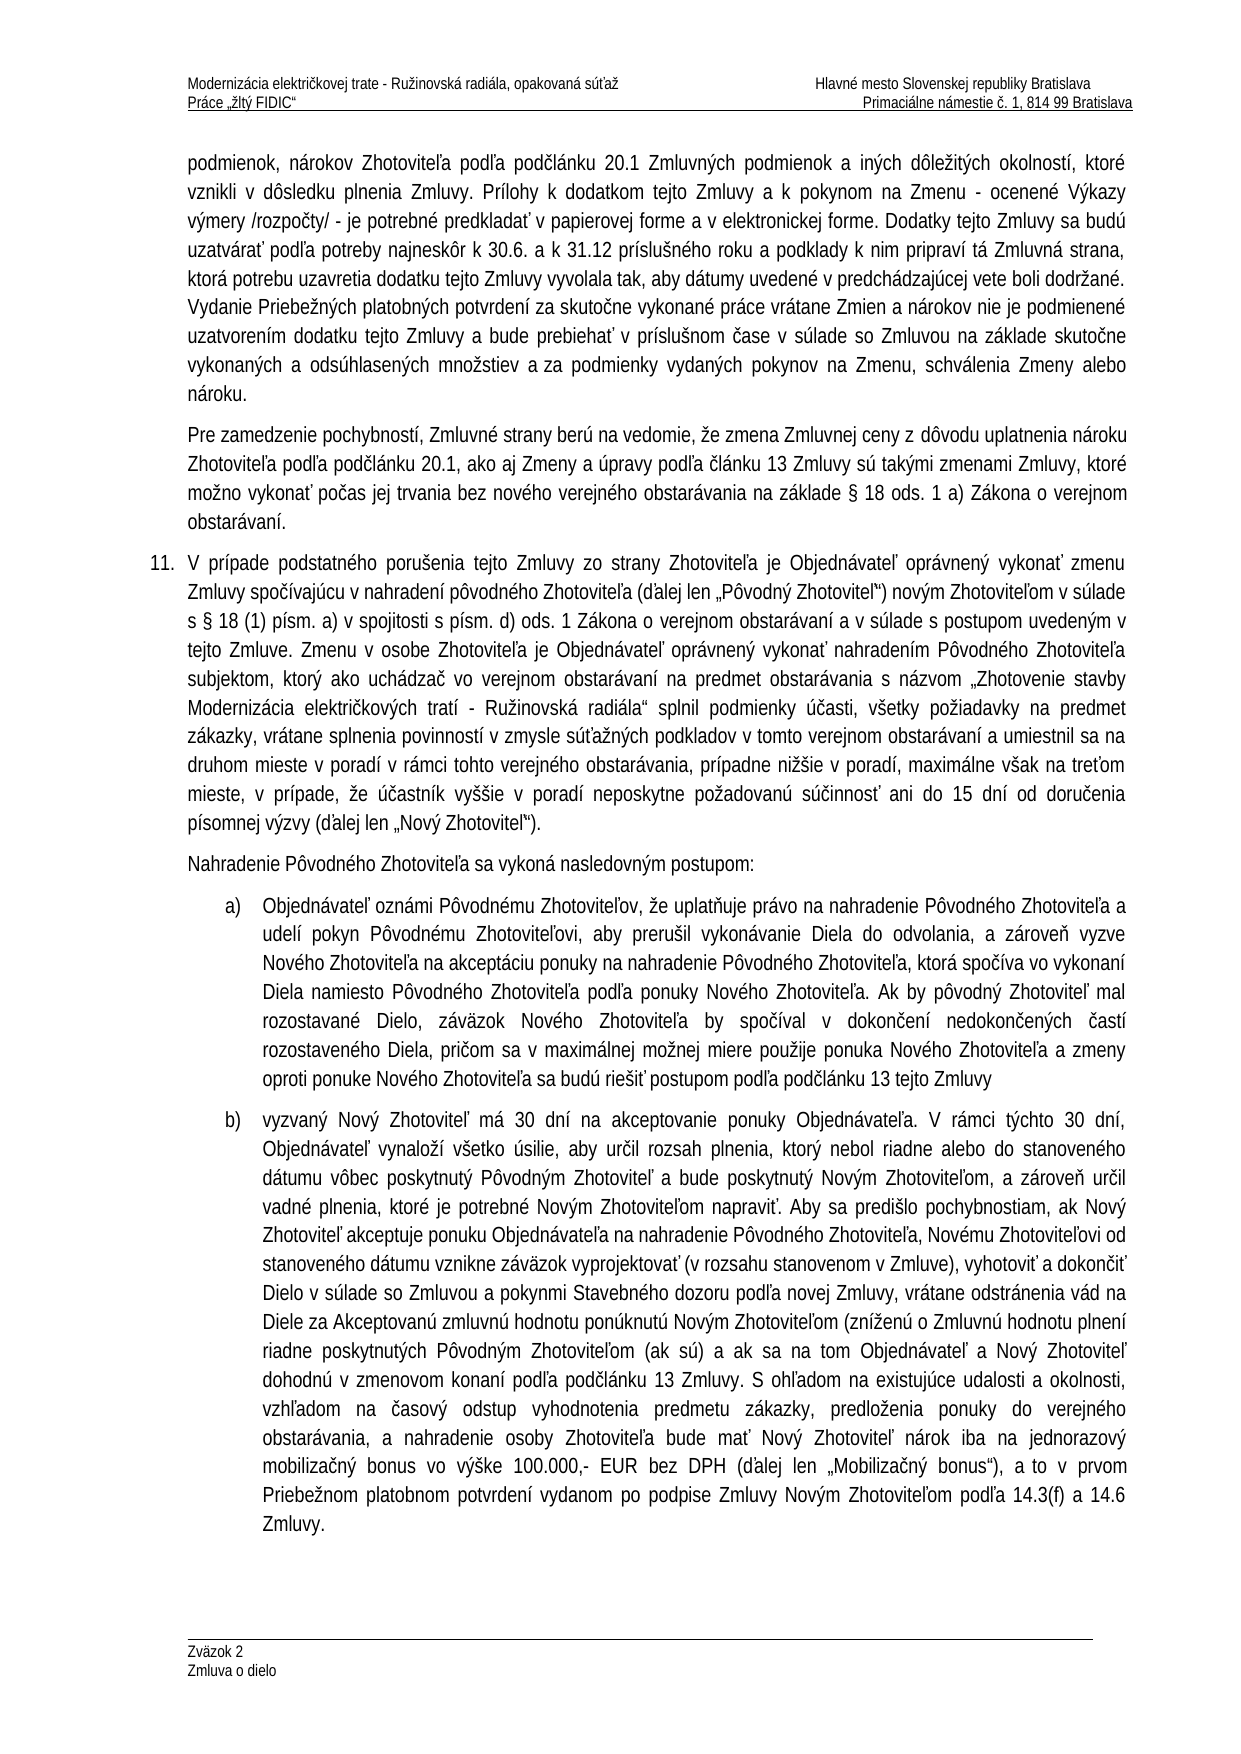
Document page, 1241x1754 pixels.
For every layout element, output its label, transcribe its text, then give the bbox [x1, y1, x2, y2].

list V prípade podstatného porušenia tejto Zmluvy zo strany Zhotoviteľa je Objednávateľ oprávnený vykonať zmenu Zmluvy spočívajúcu v nahradení pôvodného Zhotoviteľa (ďalej len „Pôvodný Zhotoviteľ“) novým Zhotoviteľom v súlade s § 18 (1) písm. a) v spojitosti s písm. d) ods. 1 Zákona o verejnom obstarávaní a v súlade s postupom uvedeným v tejto Zmluve. Zmenu v osobe Zhotoviteľa je Objednávateľ oprávnený vykonať nahradením Pôvodného Zhotoviteľa subjektom, ktorý ako uchádzač vo verejnom obstarávaní na predmet obstarávania s názvom „Zhotovenie stavby Modernizácia električkových tratí - Ružinovská radiála“ splnil podmienky účasti, všetky požiadavky na predmet zákazky, vrátane splnenia povinností v zmysle súťažných podkladov v tomto verejnom obstarávaní a umiestnil sa na druhom mieste v poradí v rámci tohto verejného obstarávania, prípadne nižšie v poradí, maximálne však na treťom mieste, v prípade, že účastník vyššie v poradí neposkytne požadovanú súčinnosť ani do 15 dní od doručenia písomnej výzvy (ďalej len „Nový Zhotoviteľ“). [150, 550, 1127, 835]
list vyzvaný Nový Zhotoviteľ má 30 dní na akceptovanie ponuky Objednávateľa. V rámci týchto 30 dní, Objednávateľ vynaloží všetko úsilie, aby určil rozsah plnenia, ktorý nebol riadne alebo do stanoveného dátumu vôbec poskytnutý Pôvodným Zhotoviteľ a bude poskytnutý Novým Zhotoviteľom, a zároveň určil vadné plnenia, ktoré je potrebné Novým Zhotoviteľom napraviť. Aby sa predišlo pochybnostiam, ak Nový Zhotoviteľ akceptuje ponuku Objednávateľa na nahradenie Pôvodného Zhotoviteľa, Novému Zhotoviteľovi od stanoveného dátumu vznikne záväzok vyprojektovať (v rozsahu stanovenom v Zmluve), vyhotoviť a dokončiť Dielo v súlade so Zmluvou a pokynmi Stavebného dozoru podľa novej Zmluvy, vrátane odstránenia vád na Diele za Akceptovanú zmluvnú hodnotu ponúknutú Novým Zhotoviteľom (zníženú o Zmluvnú hodnotu plnení riadne poskytnutých Pôvodným Zhotoviteľom (ak sú) a ak sa na tom Objednávateľ a Nový Zhotoviteľ dohodnú v zmenovom konaní podľa podčlánku 13 Zmluvy. S ohľadom na existujúce udalosti a okolnosti, vzhľadom na časový odstup vyhodnotenia predmetu zákazky, predloženia ponuky do verejného obstarávania, a nahradenie osoby Zhotoviteľa bude mať Nový Zhotoviteľ nárok iba na jednorazový mobilizačný bonus vo výške 100.000,- EUR bez DPH (ďalej len „Mobilizačný bonus“), a to v prvom Priebežnom platobnom potvrdení vydanom po podpise Zmluvy Novým Zhotoviteľom podľa 14.3(f) a 14.6 Zmluvy. [225, 1107, 1127, 1536]
list Objednávateľ oznámi Pôvodnému Zhotoviteľov, že uplatňuje právo na nahradenie Pôvodného Zhotoviteľa a udelí pokyn Pôvodnému Zhotoviteľovi, aby prerušil vykonávanie Diela do odvolania, a zároveň vyzve Nového Zhotoviteľa na akceptáciu ponuky na nahradenie Pôvodného Zhotoviteľa, ktorá spočíva vo vykonaní Diela namiesto Pôvodného Zhotoviteľa podľa ponuky Nového Zhotoviteľa. Ak by pôvodný Zhotoviteľ mal rozostavané Dielo, záväzok Nového Zhotoviteľa by spočíval v dokončení nedokončených častí rozostaveného Diela, pričom sa v maximálnej možnej miere použije ponuka Nového Zhotoviteľa a zmeny oproti ponuke Nového Zhotoviteľa sa budú riešiť postupom podľa podčlánku 13 tejto Zmluvy [225, 892, 1127, 1091]
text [187, 150, 1127, 406]
text Nahradenie Pôvodného Zhotoviteľa sa vykoná nasledovným postupom: [187, 851, 1127, 876]
text Pre zamedzenie pochybností, Zmluvné strany berú na vedomie, že zmena Zmluvnej ceny z dôvodu uplatnenia nároku Zhotoviteľa podľa podčlánku 20.1, ako aj Zmeny a úpravy podľa článku 13 Zmluvy sú takými zmenami Zmluvy, ktoré možno vykonať počas jej trvania bez nového verejného obstarávania na základe § 18 ods. 1 a) Zákona o verejnom obstarávaní. [187, 422, 1127, 534]
